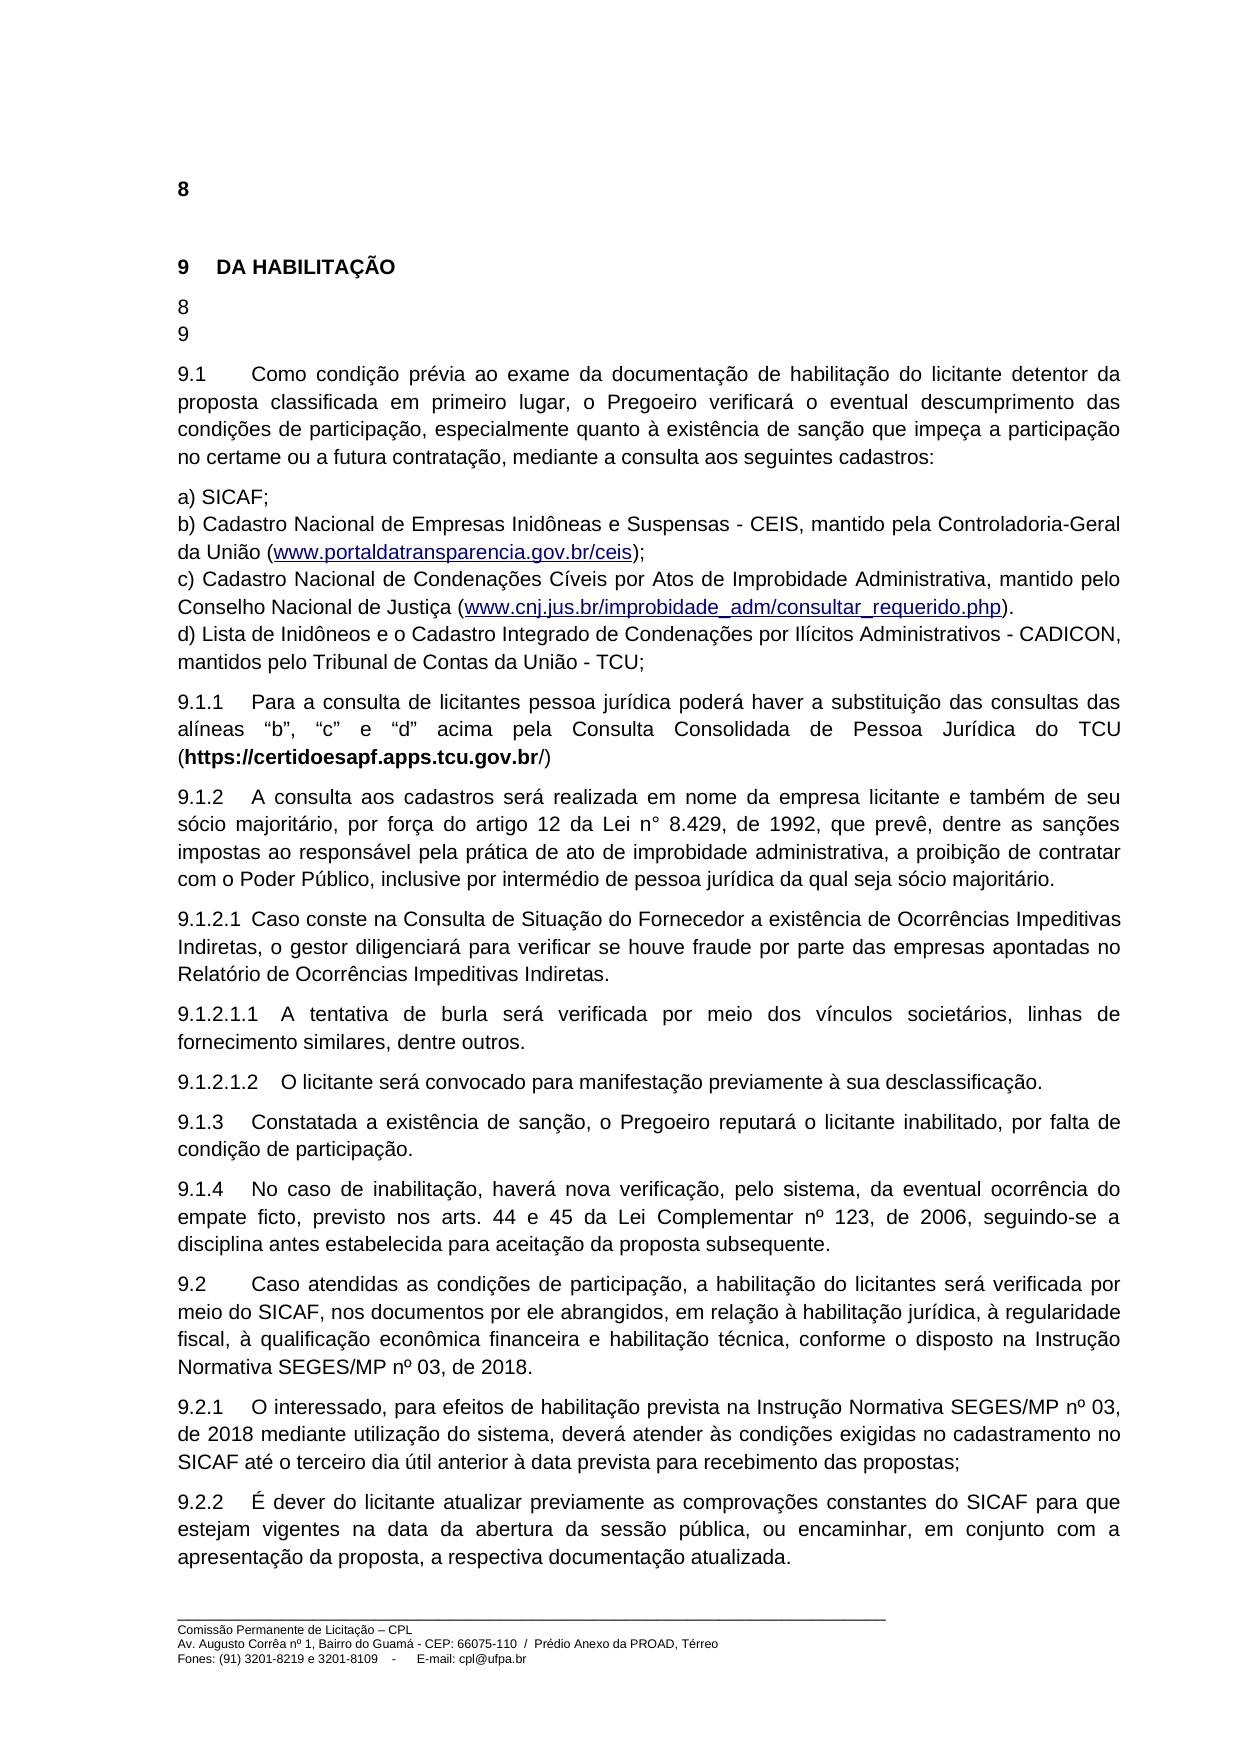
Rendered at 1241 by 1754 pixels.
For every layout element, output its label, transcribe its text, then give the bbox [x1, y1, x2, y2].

list É dever do licitante atualizar previamente as comprovações constantes do SICAF para que estejam vigentes na data da abertura da sessão pública, ou encaminhar, em conjunto com a apresentação da proposta, a respectiva documentação atualizada. [177, 1490, 1122, 1569]
list d) Lista de Inidôneos e o Cadastro Integrado de Condenações por Ilícitos Administrativos - CADICON, mantidos pelo Tribunal de Contas da União - TCU; [177, 622, 1122, 674]
list A consulta aos cadastros será realizada em nome da empresa licitante e também de seu sócio majoritário, por força do artigo 12 da Lei n° 8.429, de 1992, que prevê, dentre as sanções impostas ao responsável pela prática de ato de improbidade administrativa, a proibição de contratar com o Poder Público, inclusive por intermédio de pessoa jurídica da qual seja sócio majoritário. [177, 785, 1122, 891]
list a) SICAF; [177, 485, 1122, 509]
list O interessado, para efeitos de habilitação prevista na Instrução Normativa SEGES/MP nº 03, de 2018 mediante utilização do sistema, deverá atender às condições exigidas no cadastramento no SICAF até o terceiro dia útil anterior à data prevista para recebimento das propostas; [177, 1395, 1122, 1474]
list DA HABILITAÇÃO [177, 255, 1124, 279]
list No caso de inabilitação, haverá nova verificação, pelo sistema, da eventual ocorrência do empate ficto, previsto nos arts. 44 e 45 da Lei Complementar nº 123, de 2006, seguindo-se a disciplina antes estabelecida para aceitação da proposta subsequente. [177, 1177, 1122, 1256]
list Caso atendidas as condições de participação, a habilitação do licitantes será verificada por meio do SICAF, nos documentos por ele abrangidos, em relação à habilitação jurídica, à regularidade fiscal, à qualificação econômica financeira e habilitação técnica, conforme o disposto na Instrução Normativa SEGES/MP nº 03, de 2018. [177, 1272, 1122, 1379]
list Caso conste na Consulta de Situação do Fornecedor a existência de Ocorrências Impeditivas Indiretas, o gestor diligenciará para verificar se houve fraude por parte das empresas apontadas no Relatório de Ocorrências Impeditivas Indiretas. [177, 907, 1122, 986]
list b) Cadastro Nacional de Empresas Inidôneas e Suspensas - CEIS, mantido pela Controladoria-Geral da União (www.portaldatransparencia.gov.br/ceis); [177, 512, 1122, 564]
list Constatada a existência de sanção, o Pregoeiro reputará o licitante inabilitado, por falta de condição de participação. [177, 1110, 1122, 1161]
list c) Cadastro Nacional de Condenações Cíveis por Atos de Improbidade Administrativa, mantido pelo Conselho Nacional de Justiça (www.cnj.jus.br/improbidade_adm/consultar_requerido.php). [177, 567, 1122, 619]
list Como condição prévia ao exame da documentação de habilitação do licitante detentor da proposta classificada em primeiro lugar, o Pregoeiro verificará o eventual descumprimento das condições de participação, especialmente quanto à existência de sanção que impeça a participação no certame ou a futura contratação, mediante a consulta aos seguintes cadastros: [177, 362, 1122, 469]
list O licitante será convocado para manifestação previamente à sua desclassificação. [177, 1070, 1122, 1094]
list Para a consulta de licitantes pessoa jurídica poderá haver a substituição das consultas das alíneas “b”, “c” e “d” acima pela Consulta Consolidada de Pessoa Jurídica do TCU (https://certidoesapf.apps.tcu.gov.br/) [177, 690, 1122, 769]
list A tentativa de burla será verificada por meio dos vínculos societários, linhas de fornecimento similares, dentre outros. [177, 1002, 1122, 1054]
